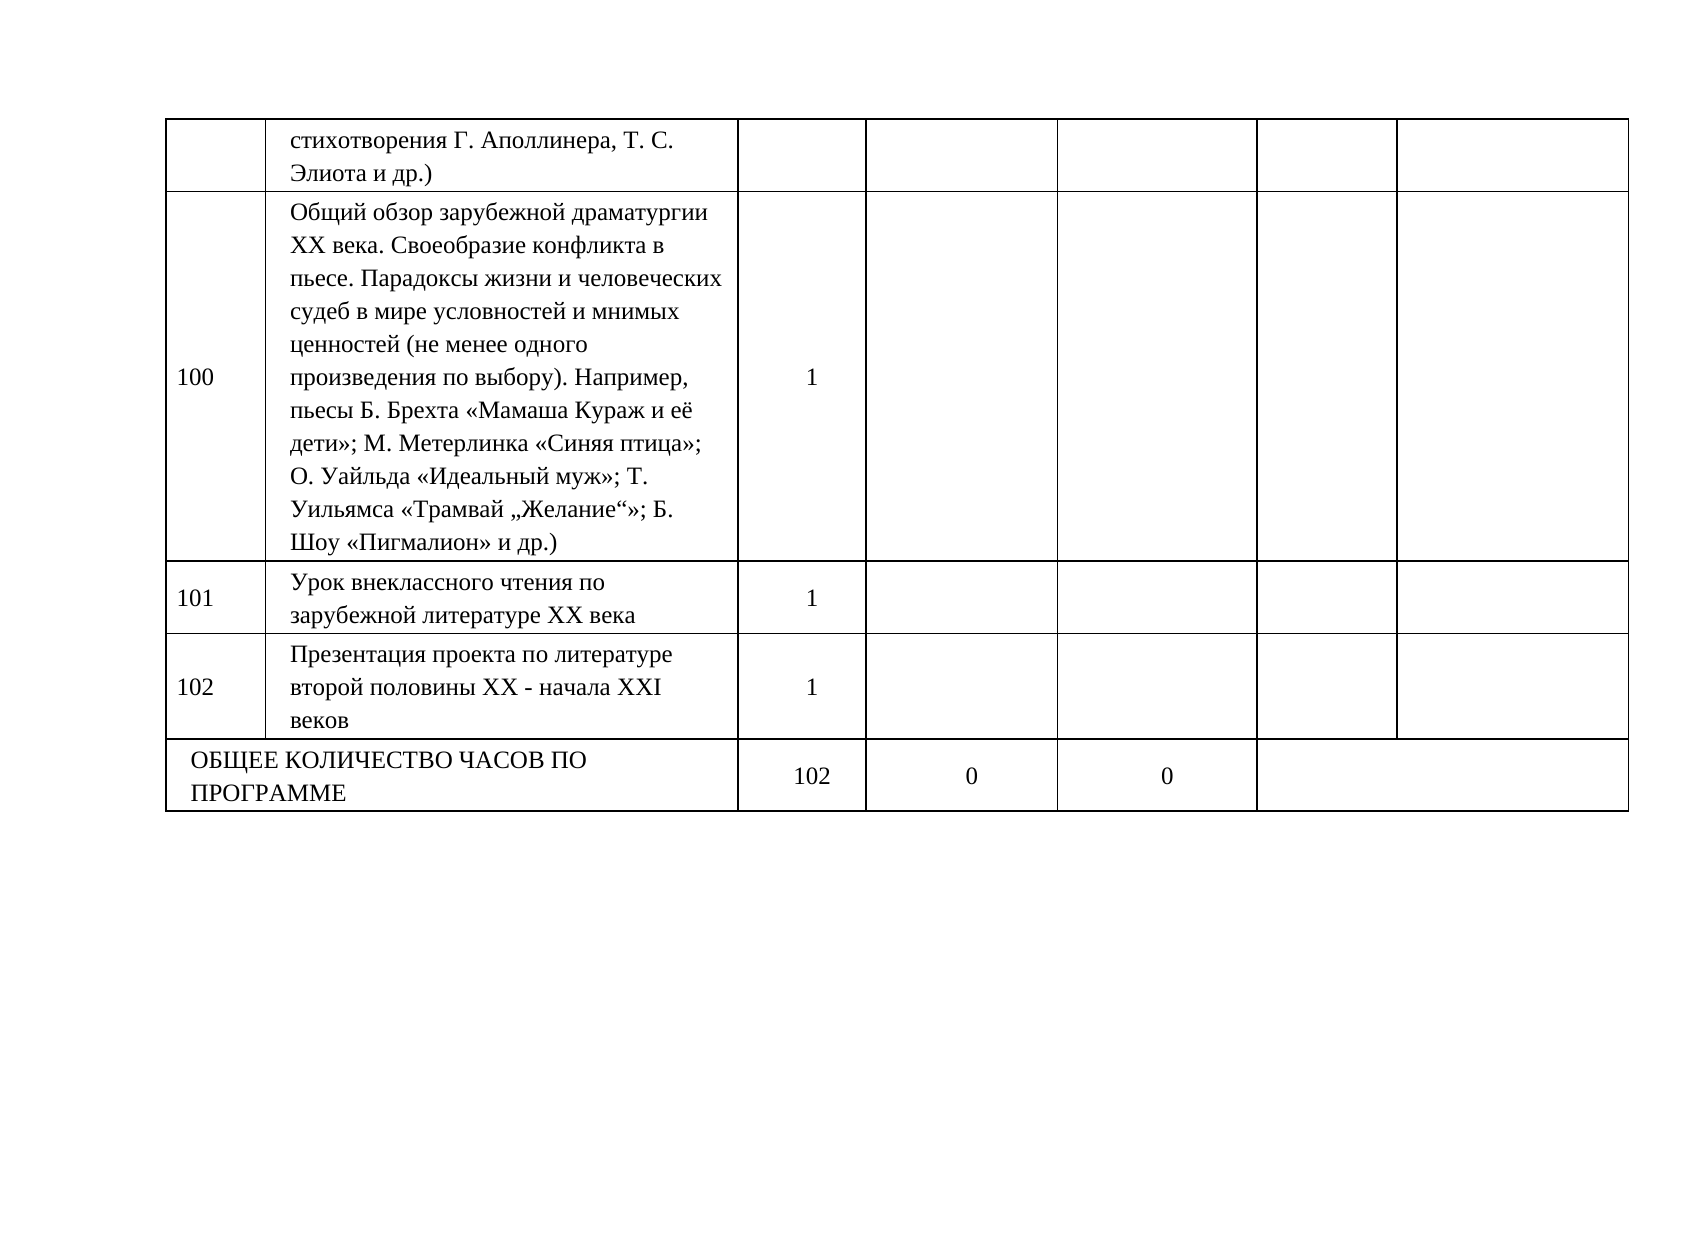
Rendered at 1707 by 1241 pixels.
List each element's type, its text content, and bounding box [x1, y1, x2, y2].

table_cell 0 [867, 740, 1057, 810]
table_cell 0 [1058, 740, 1256, 810]
table_cell [1058, 120, 1256, 191]
table_cell [1398, 634, 1628, 738]
table_cell ОБЩЕЕ КОЛИЧЕСТВО ЧАСОВ ПО ПРОГРАММЕ [167, 740, 737, 810]
table_cell [1258, 192, 1396, 560]
table_cell 1 [739, 192, 865, 560]
table_cell [1398, 562, 1628, 632]
table_cell 100 [167, 192, 265, 560]
table_cell [867, 120, 1057, 191]
table_cell [867, 192, 1057, 560]
table_cell [1258, 740, 1628, 810]
table_cell 99 [167, 120, 265, 191]
table_cell [1058, 634, 1256, 738]
table_cell [1258, 634, 1396, 738]
table_cell [1398, 192, 1628, 560]
table_cell Урок внеклассного чтения по зарубежной литературе ХХ века [266, 562, 737, 632]
table_cell 1 [739, 120, 865, 191]
table_cell 101 [167, 562, 265, 632]
table_cell 1 [739, 562, 865, 632]
table_cell [1398, 120, 1628, 191]
table_cell [867, 634, 1057, 738]
table_cell [1058, 562, 1256, 632]
table_cell 1 [739, 634, 865, 738]
table_cell 102 [167, 634, 265, 738]
table_cell 102 [739, 740, 865, 810]
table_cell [266, 120, 737, 191]
table_cell [1258, 562, 1396, 632]
table_cell [1058, 192, 1256, 560]
table_cell Презентация проекта по литературе второй половины ХХ - начала ХXI веков [266, 634, 737, 738]
table_cell [1258, 120, 1396, 191]
table_cell [867, 562, 1057, 632]
table_cell Общий обзор зарубежной драматургии ХХ века. Своеобразие конфликта в пьесе. Парадоксы жизни и человеческих судеб в мире условностей и мнимых ценностей (не менее одного произведения по выбору). Например, пьесы Б. Брехта «Мамаша Кураж и её дети»; М. Метерлинка «Синяя птица»; О. Уайльда «Идеальный муж»; Т. Уильямса «Трамвай „Желание“»; Б. Шоу «Пигмалион» и др.) [266, 192, 737, 560]
